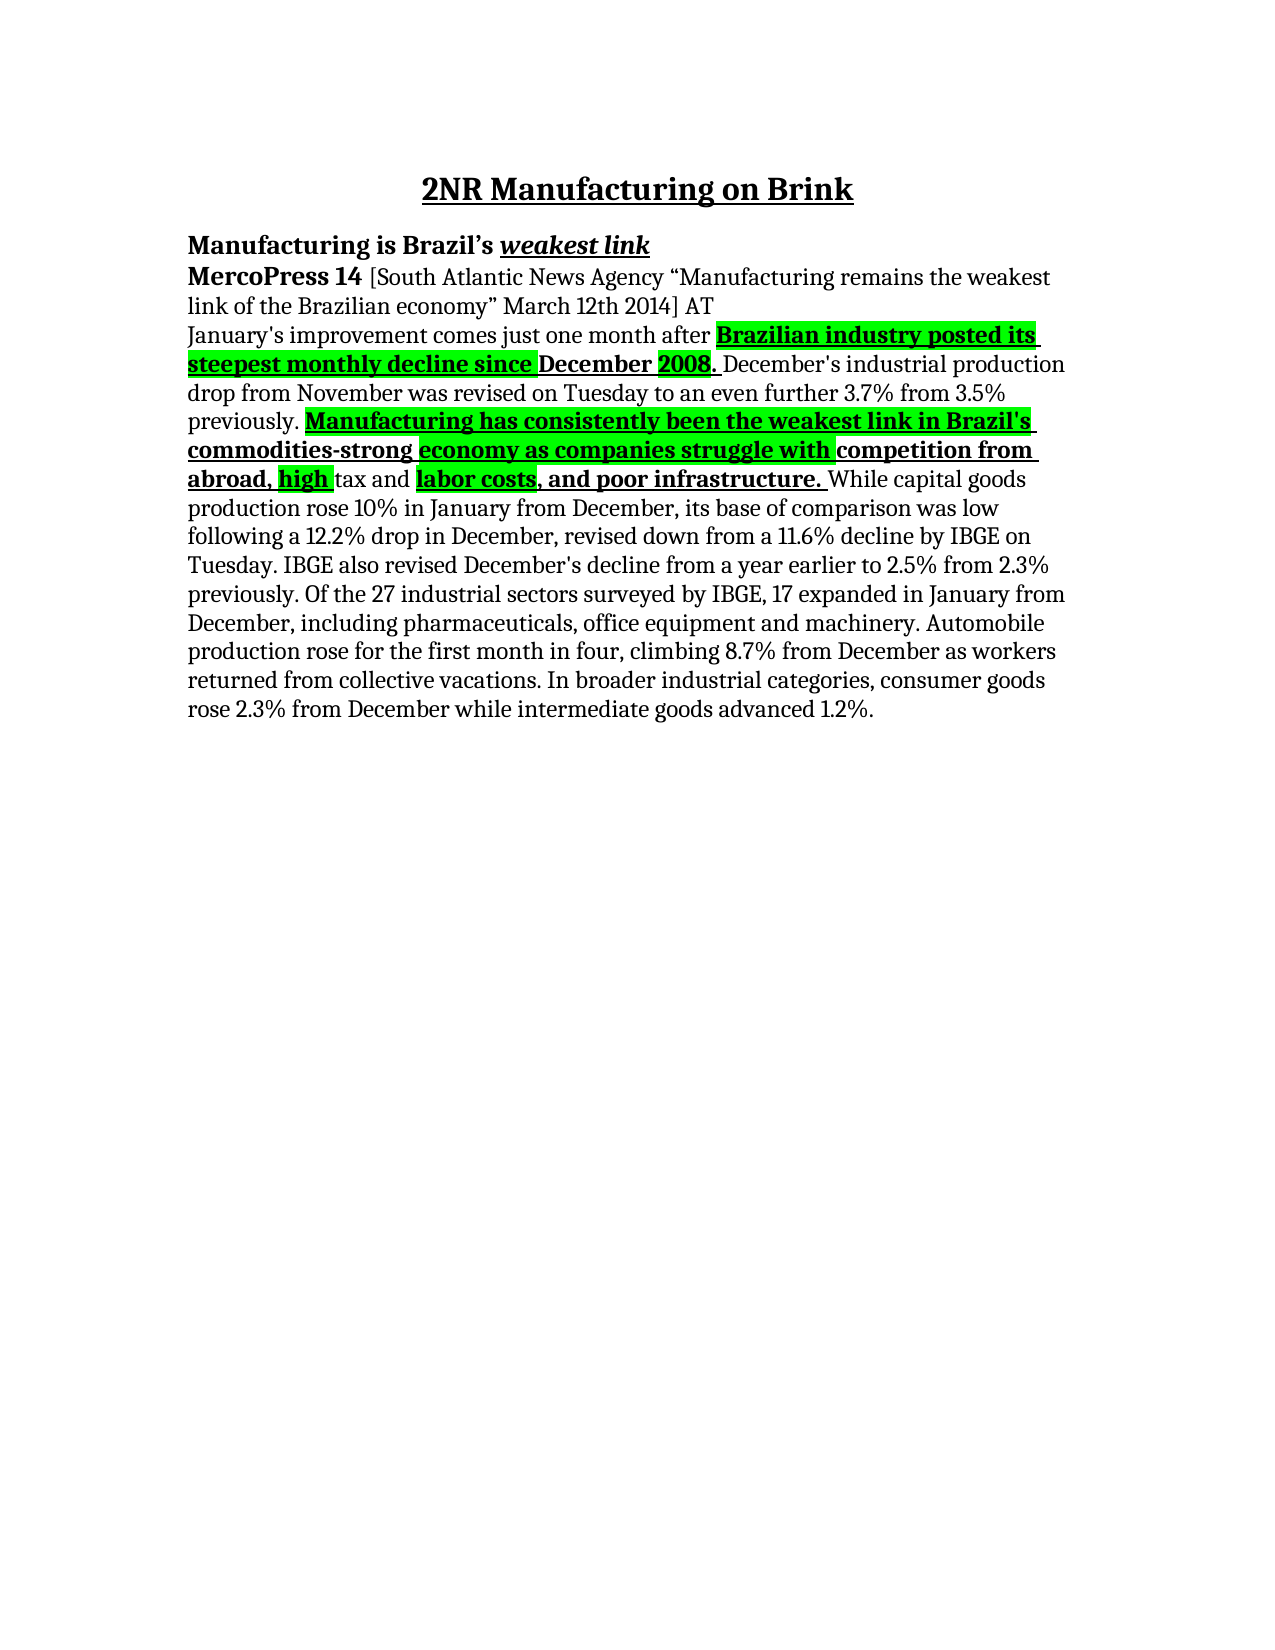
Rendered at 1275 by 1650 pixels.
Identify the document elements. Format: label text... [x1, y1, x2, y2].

subtitle Manufacturing is Brazil’s weakest link [187, 230, 1087, 261]
text January's improvement comes just one month after Brazilian industry posted its steepest monthly decline since December 2008. December's industrial production drop from November was revised on Tuesday to an even further 3.7% from 3.5% previously. Manufacturing has consistently been the weakest link in Brazil's commodities-strong economy as companies struggle with competition from abroad, high tax and labor costs, and poor infrastructure. While capital goods production rose 10% in January from December, its base of comparison was low following a 12.2% drop in December, revised down from a 11.6% decline by IBGE on Tuesday. IBGE also revised December's decline from a year earlier to 2.5% from 2.3% previously. Of the 27 industrial sectors surveyed by IBGE, 17 expanded in January from December, including pharmaceuticals, office equipment and machinery. Automobile production rose for the first month in four, climbing 8.7% from December as workers returned from collective vacations. In broader industrial categories, consumer goods rose 2.3% from December while intermediate goods advanced 1.2%. [187, 321, 1087, 723]
text MercoPress 14 [South Atlantic News Agency “Manufacturing remains the weakest link of the Brazilian economy” March 12th 2014] AT [187, 261, 1087, 321]
subtitle 2NR Manufacturing on Brink [187, 171, 1087, 209]
